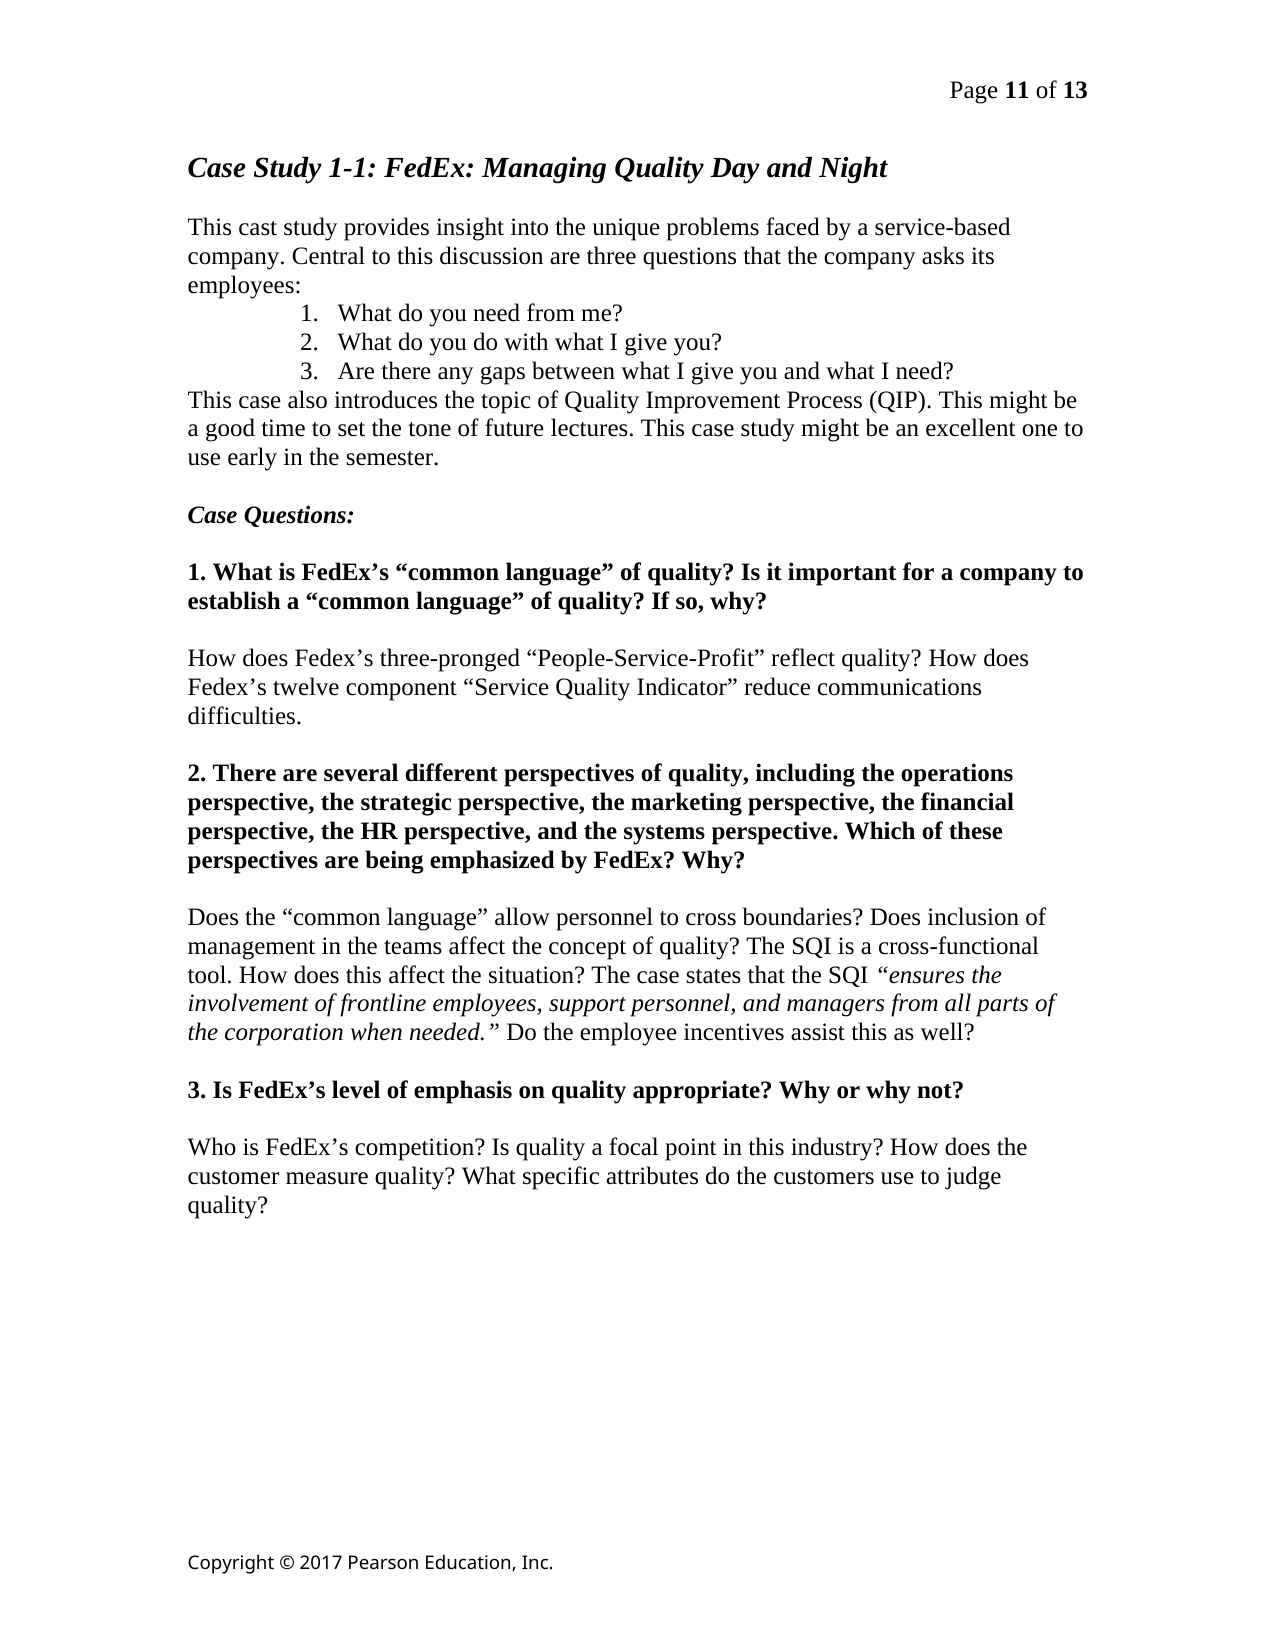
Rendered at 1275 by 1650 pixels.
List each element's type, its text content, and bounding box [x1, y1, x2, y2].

text Who is FedEx’s competition? Is quality a focal point in this industry? How does the customer measure quality? What specific attributes do the customers use to judge quality? [187, 1132, 1087, 1218]
list Are there any gaps between what I give you and what I need? [300, 356, 1087, 385]
text This cast study provides insight into the unique problems faced by a service-based company. Central to this discussion are three questions that the company asks its employees: [187, 212, 1087, 298]
text 2. There are several different perspectives of quality, including the operations perspective, the strategic perspective, the marketing perspective, the financial perspective, the HR perspective, and the systems perspective. Which of these perspectives are being emphasized by FedEx? Why? [187, 758, 1087, 873]
text 3. Is FedEx’s level of emphasis on quality appropriate? Why or why not? [187, 1075, 1087, 1103]
text 1. What is FedEx’s “common language” of quality? Is it important for a company to establish a “common language” of quality? If so, why? [187, 557, 1087, 615]
text Does the “common language” allow personnel to cross boundaries? Does inclusion of management in the teams affect the concept of quality? The SQI is a cross-functional tool. How does this affect the situation? The case states that the SQI “ensures the involvement of frontline employees, support personnel, and managers from all parts of the corporation when needed.” Do the employee incentives assist this as well? [187, 902, 1087, 1046]
list What do you need from me? [300, 298, 1087, 327]
text Case Study 1-1: FedEx: Managing Quality Day and Night [187, 150, 1087, 183]
list What do you do with what I give you? [300, 327, 1087, 356]
text How does Fedex’s three-pronged “People-Service-Profit” reflect quality? How does Fedex’s twelve component “Service Quality Indicator” reduce communications difficulties. [187, 643, 1087, 730]
text This case also introduces the topic of Quality Improvement Process (QIP). This might be a good time to set the tone of future lectures. This case study might be an excellent one to use early in the semester. [187, 385, 1087, 471]
text Case Questions: [187, 500, 1087, 528]
